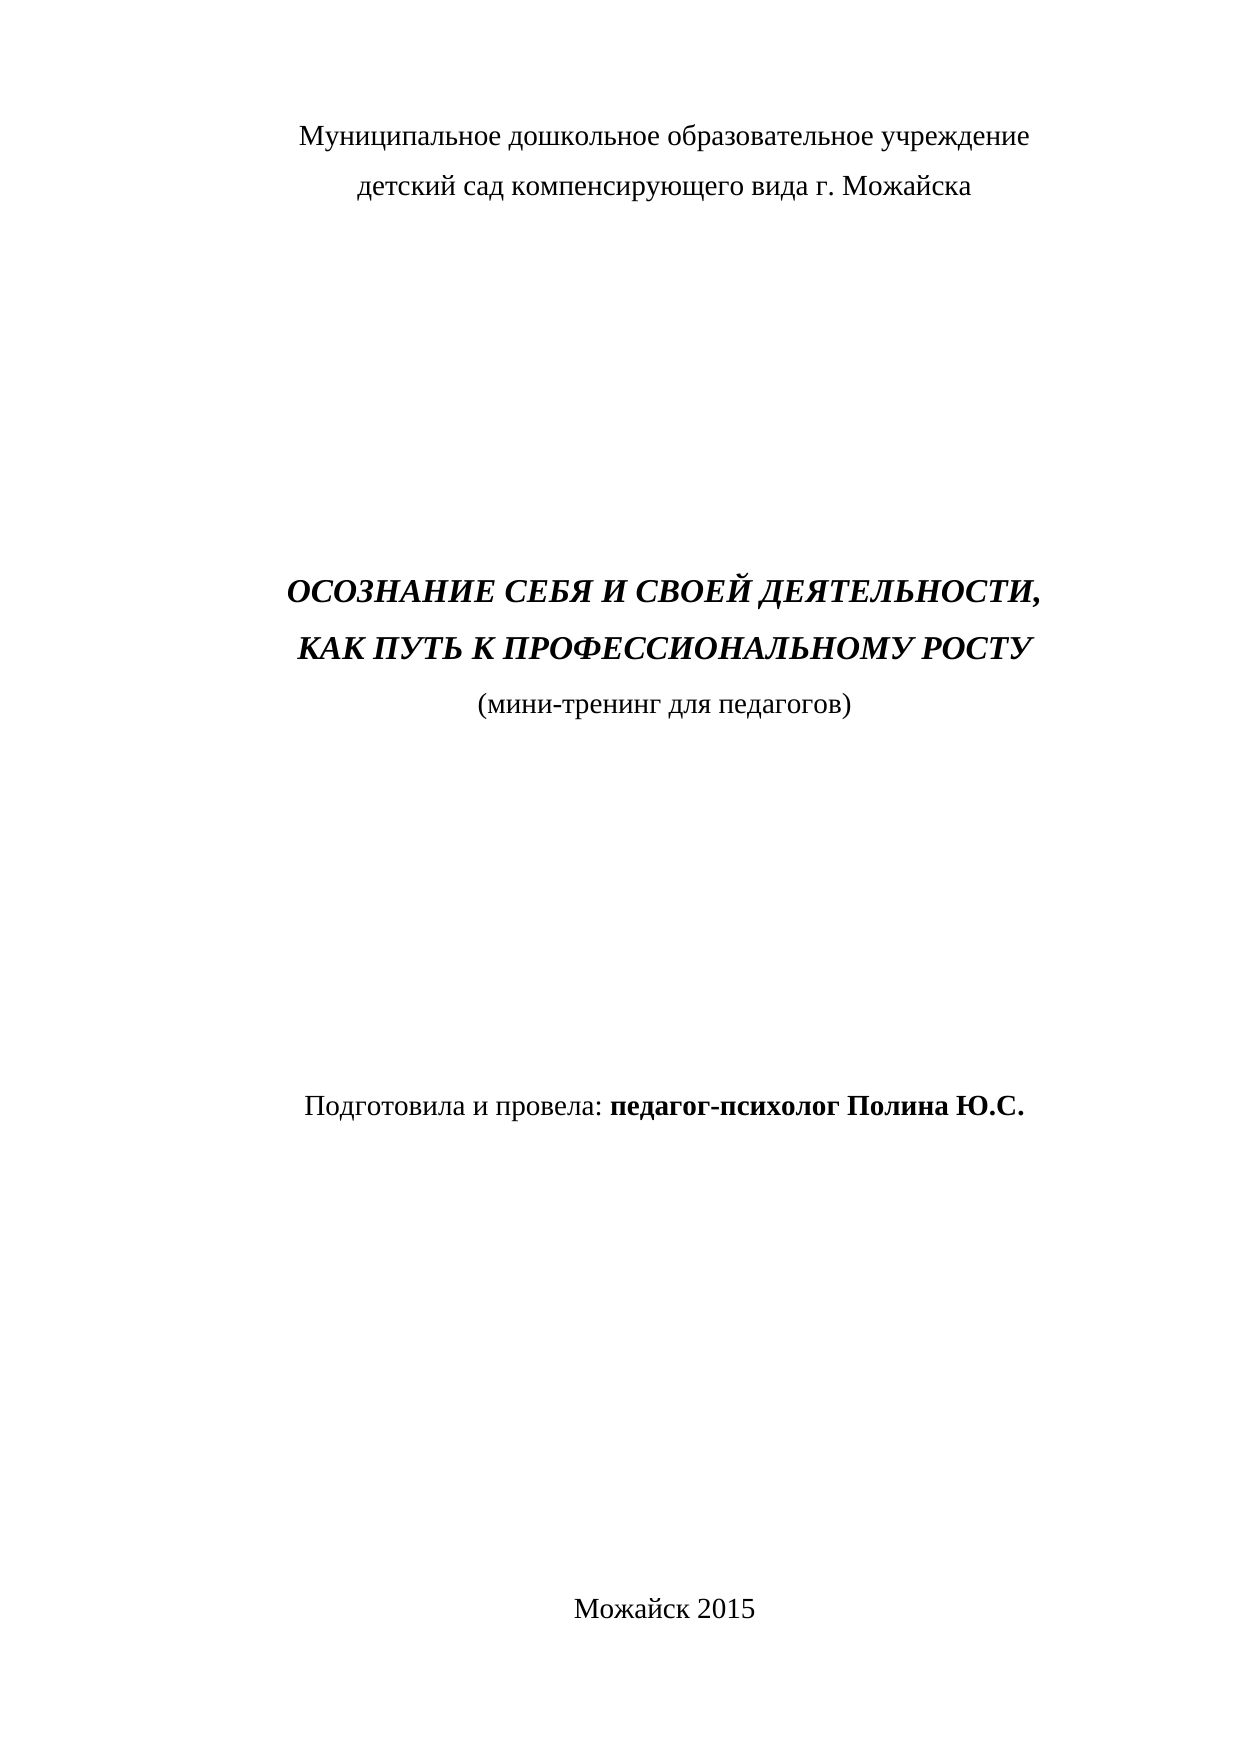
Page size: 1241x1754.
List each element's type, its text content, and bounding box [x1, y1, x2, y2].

text Подготовила и провела: педагог-психолог Полина Ю.С. [177, 1088, 1152, 1122]
text (мини-тренинг для педагогов) [177, 686, 1152, 719]
text Муниципальное дошкольное образовательное учреждение [177, 118, 1152, 152]
text ОСОЗНАНИЕ СЕБЯ И СВОЕЙ ДЕЯТЕЛЬНОСТИ, [177, 571, 1152, 609]
text КАК ПУТЬ К ПРОФЕССИОНАЛЬНОМУ РОСТУ [177, 628, 1152, 667]
text детский сад компенсирующего вида г. Можайска [177, 168, 1152, 202]
text Можайск 2015 [177, 1592, 1152, 1625]
